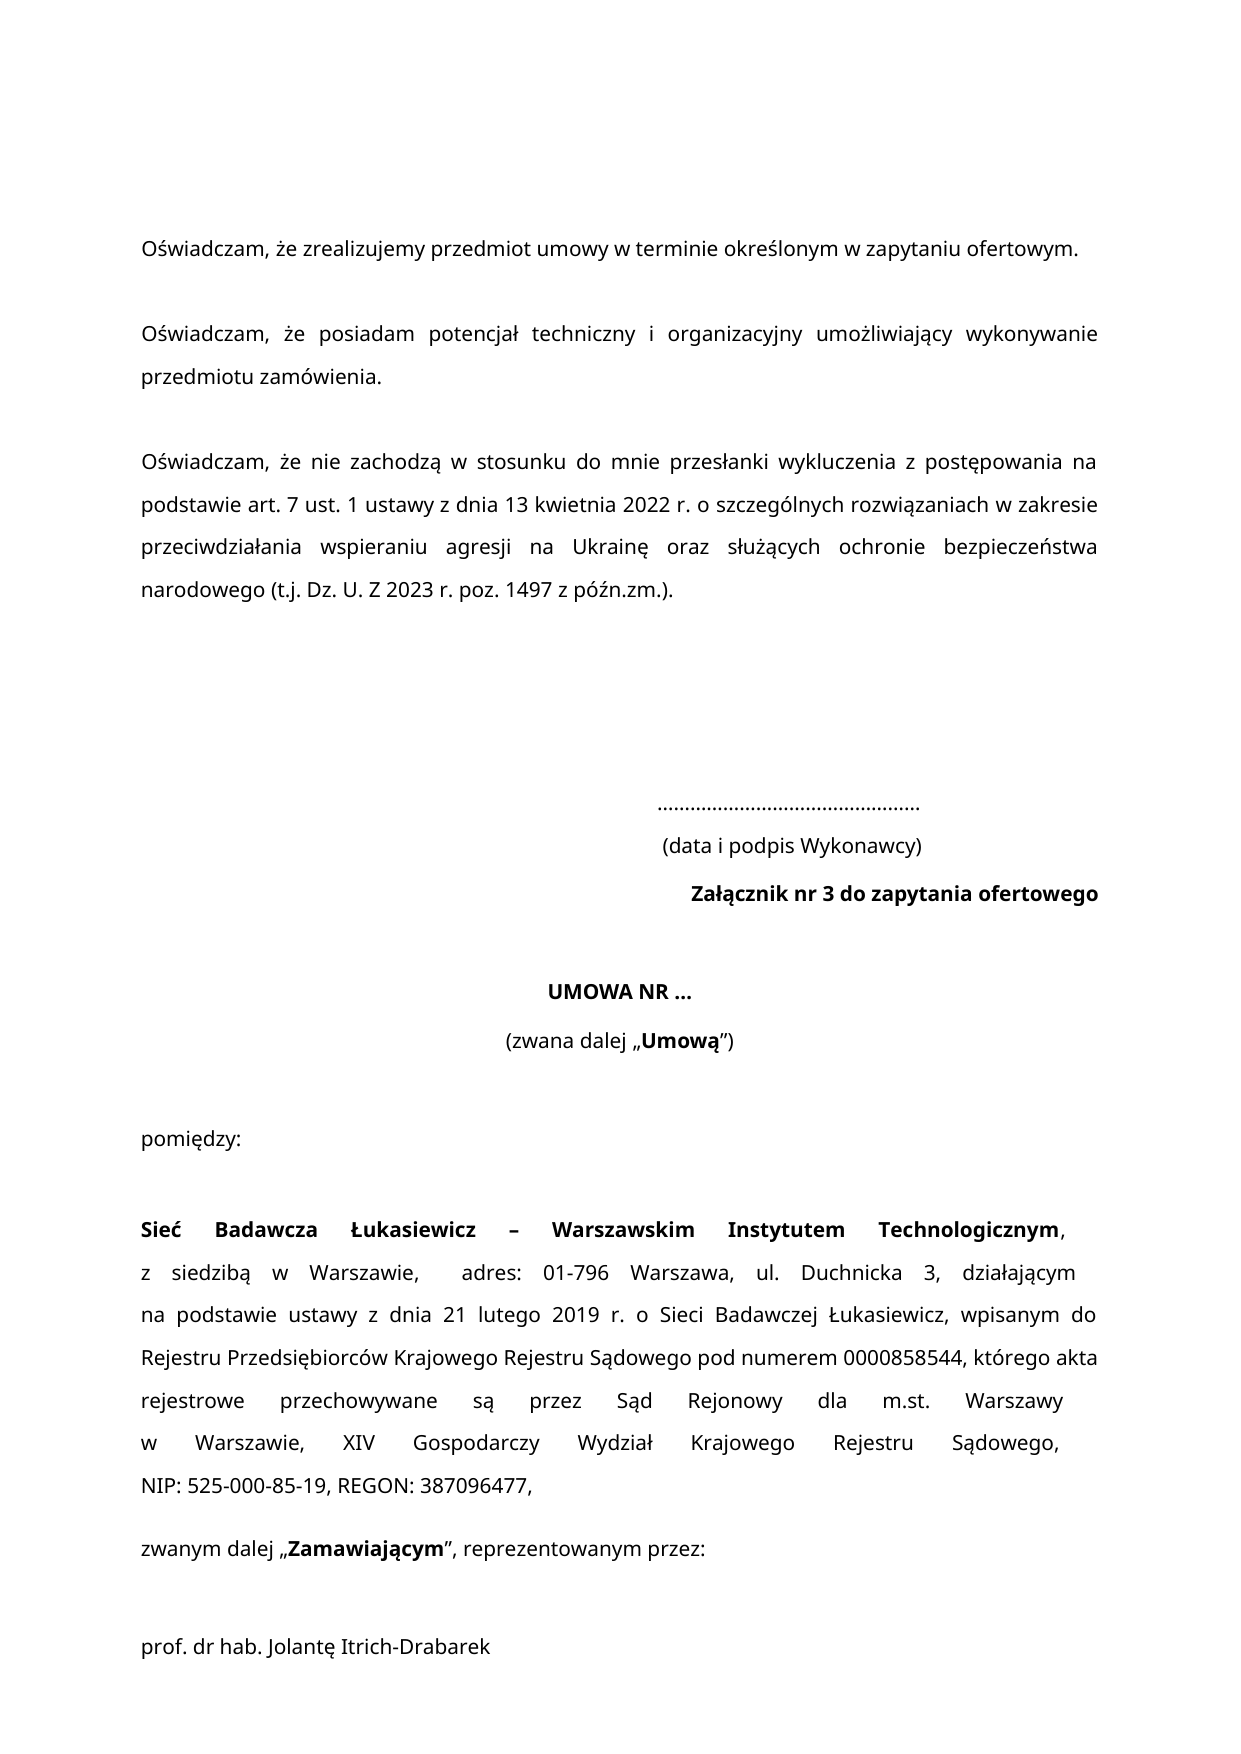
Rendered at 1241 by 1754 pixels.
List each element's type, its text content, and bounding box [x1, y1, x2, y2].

text Oświadczam, że zrealizujemy przedmiot umowy w terminie określonym w zapytaniu ofertowym. [141, 234, 1099, 263]
text UMOWA NR … [141, 977, 1099, 1006]
text ………………………………………… [583, 788, 1099, 817]
text (data i podpis Wykonawcy) [583, 831, 1099, 859]
text Oświadczam, że posiadam potencjał techniczny i organizacyjny umożliwiający wykonywanie przedmiotu zamówienia. [141, 319, 1099, 391]
text pomiędzy: [141, 1124, 1099, 1152]
text zwanym dalej „Zamawiającym”, reprezentowanym przez: [141, 1534, 1099, 1563]
text (zwana dalej „Umową”) [141, 1026, 1099, 1054]
text Załącznik nr 3 do zapytania ofertowego [141, 879, 1099, 908]
text Sieć Badawcza Łukasiewicz – Warszawskim Instytutem Technologicznym, z siedzibą w Warszawie, adres: 01-796 Warszawa, ul. Duchnicka 3, działającym na podstawie ustawy z dnia 21 lutego 2019 r. o Sieci Badawczej Łukasiewicz, wpisanym do Rejestru Przedsiębiorców Krajowego Rejestru Sądowego pod numerem 0000858544, którego akta rejestrowe przechowywane są przez Sąd Rejonowy dla m.st. Warszawy w Warszawie, XIV Gospodarczy Wydział Krajowego Rejestru Sądowego, NIP: 525-000-85-19, REGON: 387096477, [141, 1215, 1099, 1499]
text Oświadczam, że nie zachodzą w stosunku do mnie przesłanki wykluczenia z postępowania na podstawie art. 7 ust. 1 ustawy z dnia 13 kwietnia 2022 r. o szczególnych rozwiązaniach w zakresie przeciwdziałania wspieraniu agresji na Ukrainę oraz służących ochronie bezpieczeństwa narodowego (t.j. Dz. U. Z 2023 r. poz. 1497 z późn.zm.). [141, 447, 1099, 603]
text prof. dr hab. Jolantę Itrich-Drabarek [141, 1632, 1099, 1661]
